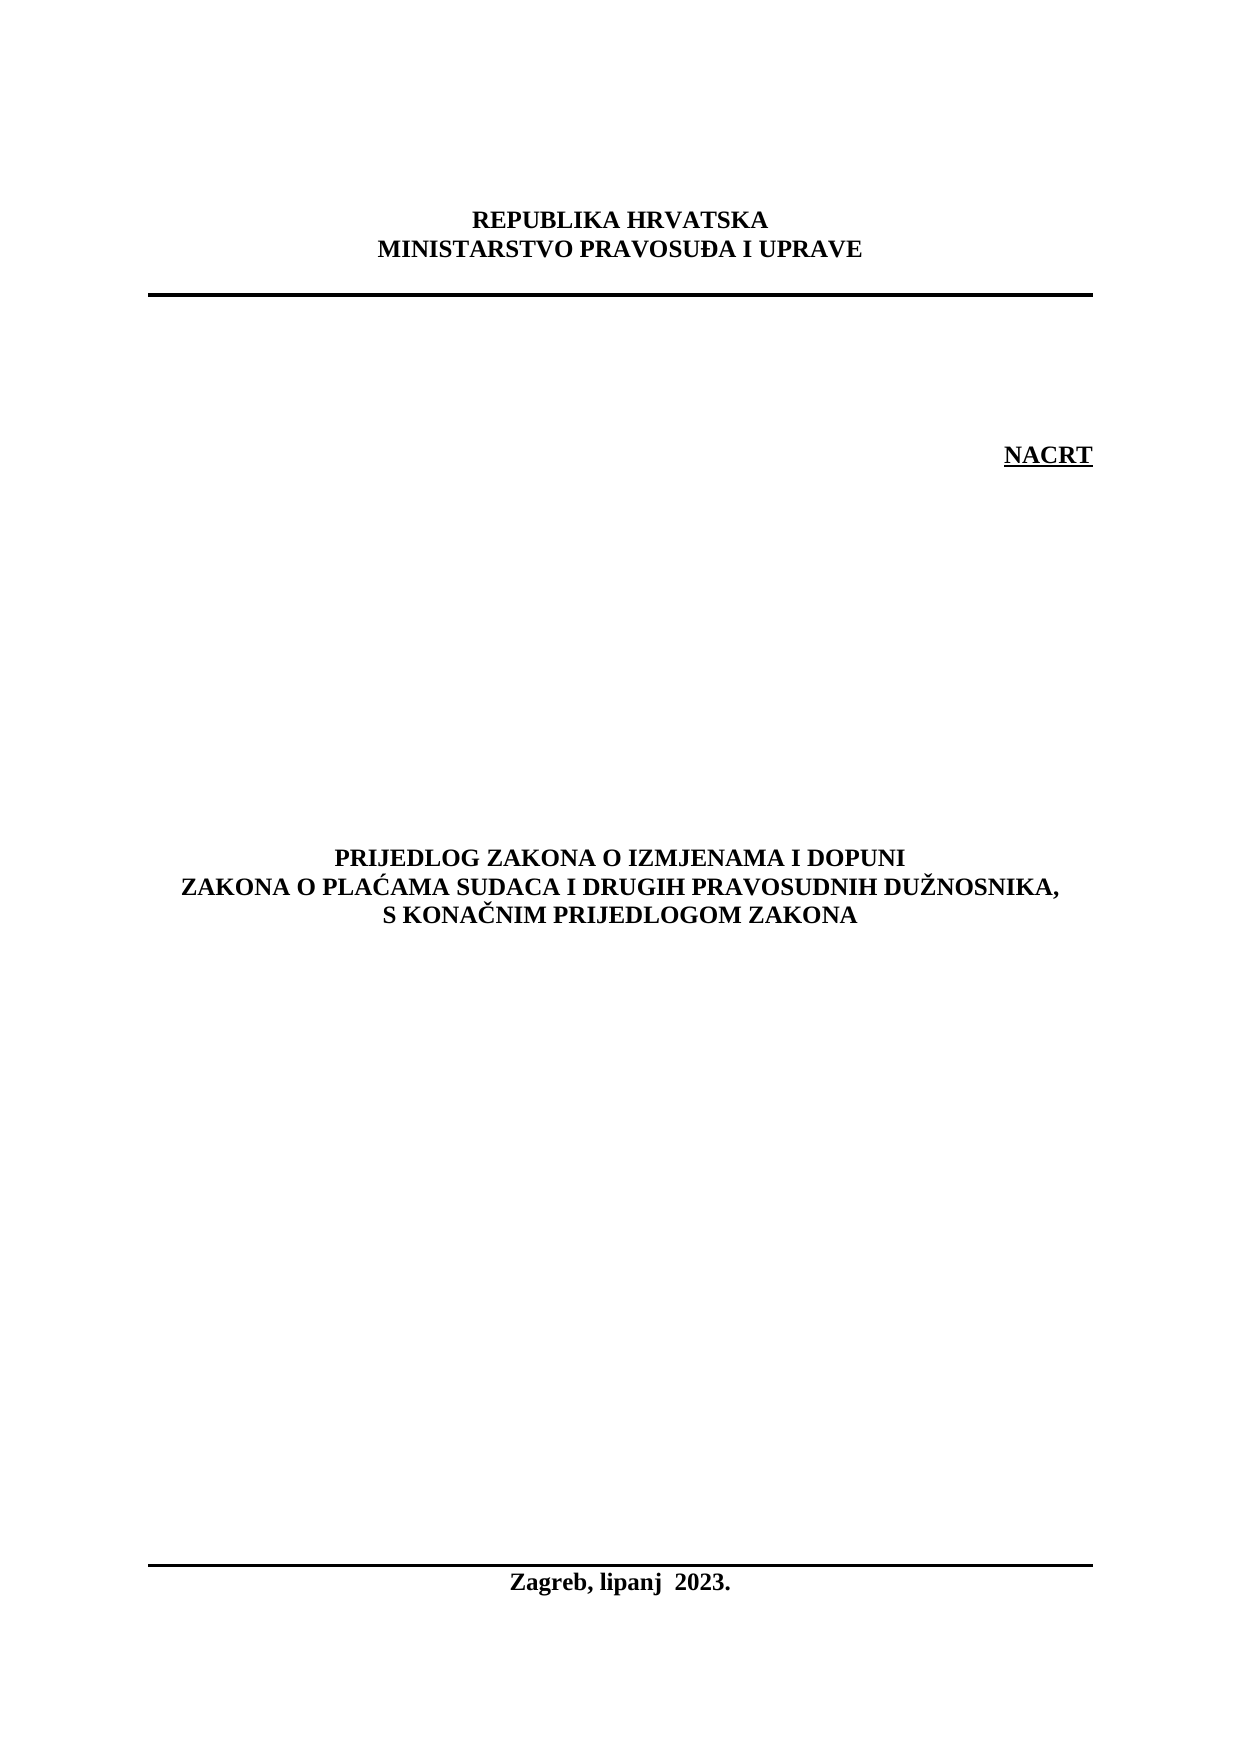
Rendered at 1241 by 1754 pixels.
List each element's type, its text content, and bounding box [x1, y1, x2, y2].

text MINISTARSTVO PRAVOSUĐA I UPRAVE [148, 234, 1093, 263]
text NACRT [148, 440, 1093, 469]
text S KONAČNIM PRIJEDLOGOM ZAKONA [148, 900, 1093, 929]
text Zagreb, lipanj 2023. [148, 1567, 1093, 1596]
text REPUBLIKA HRVATSKA [148, 205, 1093, 234]
text ZAKONA O PLAĆAMA SUDACA I DRUGIH PRAVOSUDNIH DUŽNOSNIKA, [148, 872, 1093, 900]
text PRIJEDLOG ZAKONA O IZMJENAMA I DOPUNI [148, 843, 1093, 872]
